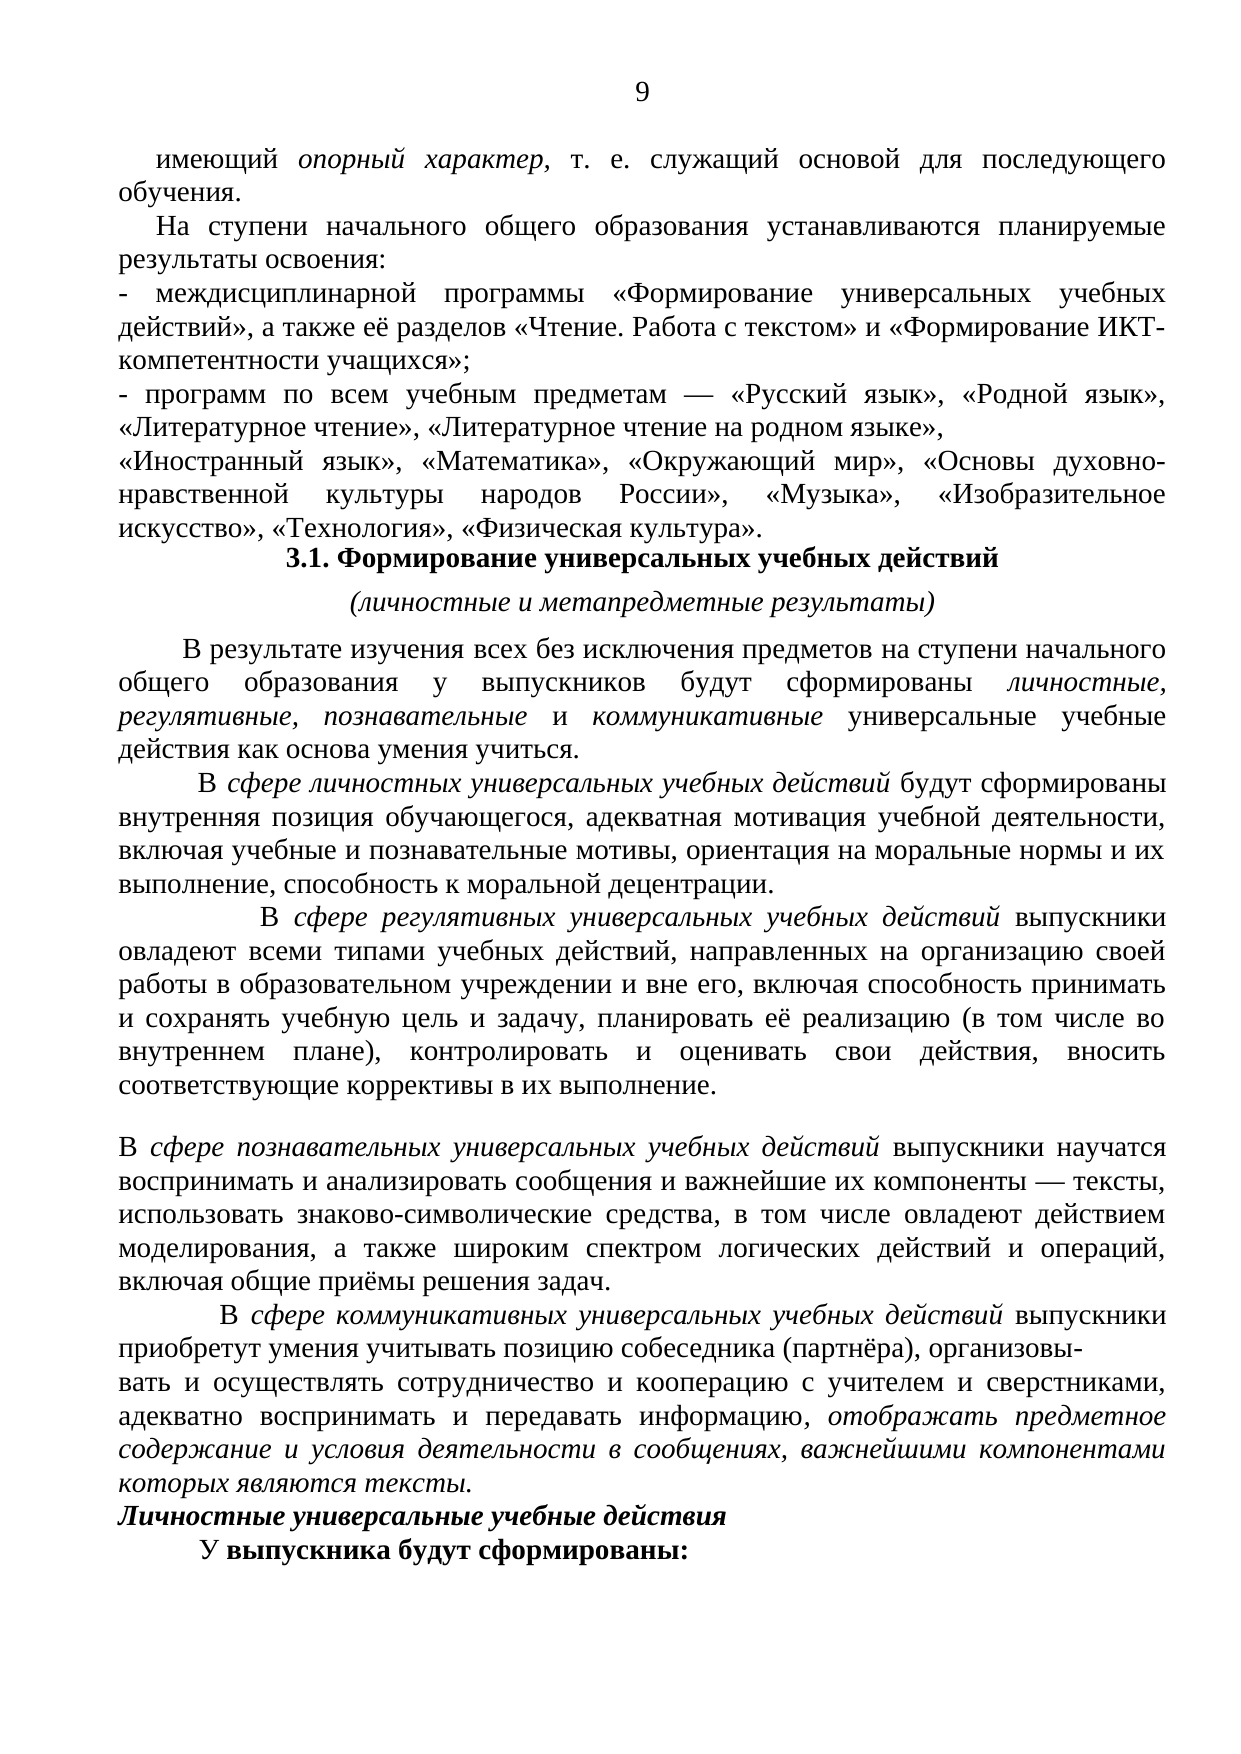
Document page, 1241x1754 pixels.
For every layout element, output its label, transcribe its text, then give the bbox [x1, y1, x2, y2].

text В результате изучения всех без исключения предметов на ступени начального общего образования у выпускников будут сформированы личностные, регулятивные, познавательные и коммуникативные универсальные учебные действия как основа умения учиться. [118, 631, 1167, 765]
text В сфере личностных универсальных учебных действий будут сформированы внутренняя позиция обучающегося, адекватная мотивация учебной деятельности, включая учебные и познавательные мотивы, ориентация на моральные нормы и их выполнение, способность к моральной децентрации. [118, 765, 1167, 899]
text 3.1. Формирование универсальных учебных действий [118, 543, 1167, 574]
text - программ по всем учебным предметам — «Русский язык», «Родной язык», «Литературное чтение», «Литературное чтение на родном языке», [118, 376, 1167, 443]
text вать и осуществлять сотрудничество и кооперацию с учителем и сверстниками, адекватно воспринимать и передавать информацию, отображать предметное содержание и условия деятельности в сообщениях, важнейшими компонентами которых являются тексты. [118, 1364, 1167, 1498]
text В сфере коммуникативных универсальных учебных действий выпускники приобретут умения учитывать позицию собеседника (партнёра), организовы- [118, 1297, 1167, 1364]
text В сфере познавательных универсальных учебных действий выпускники научатся воспринимать и анализировать сообщения и важнейшие их компоненты — тексты, использовать знаково-символические средства, в том числе овладеют действием моделирования, а также широким спектром логических действий и операций, включая общие приёмы решения задач. [118, 1129, 1167, 1297]
text На ступени начального общего образования устанавливаются планируемые результаты освоения: [118, 208, 1167, 275]
text У выпускника будут сформированы: [118, 1532, 1167, 1565]
text В сфере регулятивных универсальных учебных действий выпускники овладеют всеми типами учебных действий, направленных на организацию своей работы в образовательном учреждении и вне его, включая способность принимать и сохранять учебную цель и задачу, планировать её реализацию (в том числе во внутреннем плане), контролировать и оценивать свои действия, вносить соответствующие коррективы в их выполнение. [118, 899, 1167, 1101]
text - междисциплинарной программы «Формирование универсальных учебных действий», а также её разделов «Чтение. Работа с текстом» и «Формирование ИКТ-компетентности учащихся»; [118, 275, 1167, 376]
text «Иностранный язык», «Математика», «Окружающий мир», «Основы духовно-нравственной культуры народов России», «Музыка», «Изобразительное искусство», «Технология», «Физическая культура». [118, 443, 1167, 543]
text Личностные универсальные учебные действия [118, 1498, 1167, 1532]
text имеющий опорный характер, т. е. служащий основой для последующего обучения. [118, 141, 1167, 208]
text (личностные и метапредметные результаты) [118, 587, 1167, 617]
